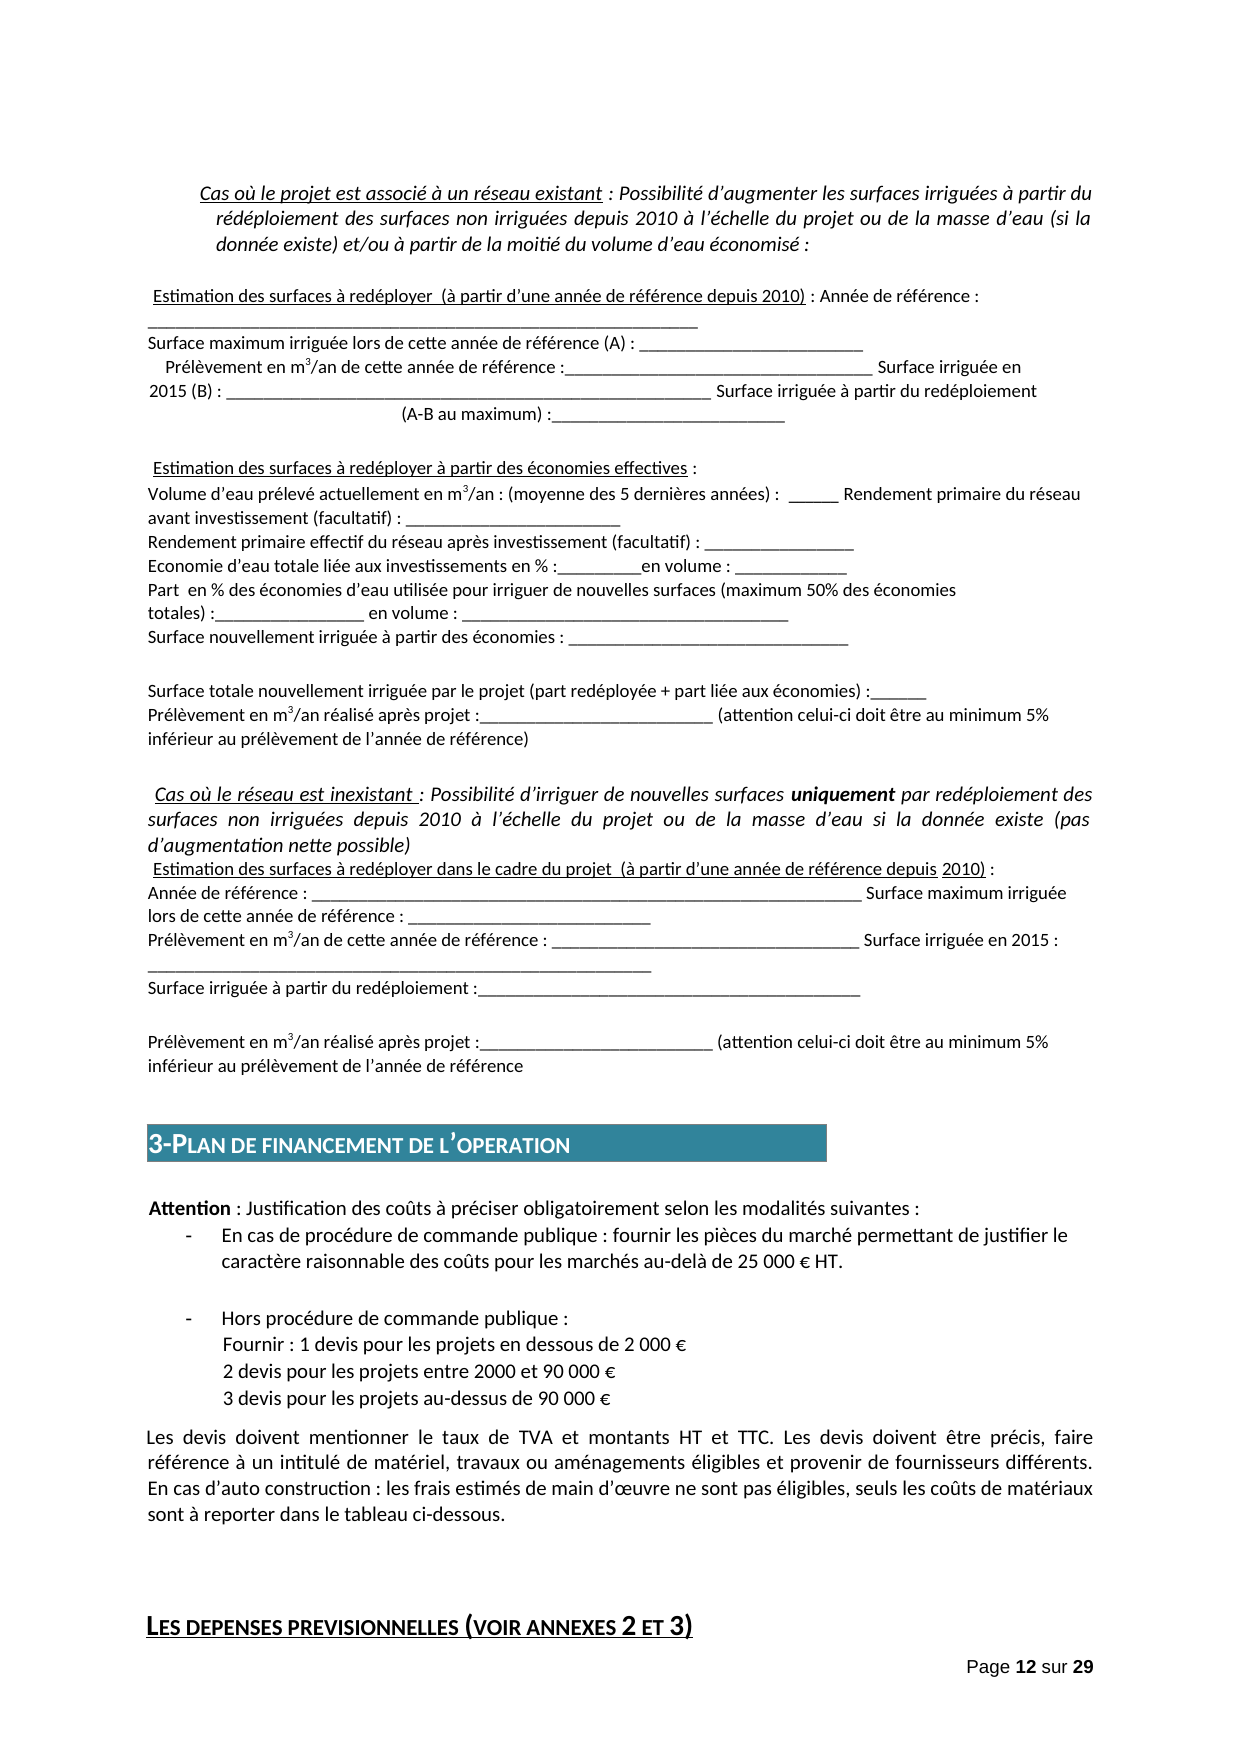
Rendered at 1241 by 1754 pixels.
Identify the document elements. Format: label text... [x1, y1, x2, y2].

text Surface totale nouvellement irriguée par le projet (part redéployée + part liée aux économies) :______ [148, 679, 1093, 702]
text Prélèvement en m3/an réalisé après projet :_________________________ (attention celui-ci doit être au minimum 5% inférieur au prélèvement de l’année de référence) [148, 703, 1093, 750]
text Cas où le projet est associé à un réseau existant : Possibilité d’augmenter les surfaces irriguées à partir du rédéploiement des surfaces non irriguées depuis 2010 à l’échelle du projet ou de la masse d’eau (si la donnée existe) et/ou à partir de la moitié du volume d’eau économisé : [193, 180, 1095, 256]
list devis pour les projets au-dessus de 90 000 € [223, 1385, 1093, 1410]
list En cas de procédure de commande publique : fournir les pièces du marché permettant de justifier le caractère raisonnable des coûts pour les marchés au-delà de 25 000 € HT. [185, 1222, 1093, 1273]
text Cas où le réseau est inexistant : Possibilité d’irriguer de nouvelles surfaces uniquement par redéploiement des surfaces non irriguées depuis 2010 à l’échelle du projet ou de la masse d’eau si la donnée existe (pas d’augmentation nette possible) [148, 781, 1095, 857]
text Estimation des surfaces à redéployer (à partir d’une année de référence depuis 2010) : Année de référence : ___________________________________________________________ [148, 284, 1012, 331]
text Fournir : 1 devis pour les projets en dessous de 2 000 € [223, 1331, 1093, 1357]
text Estimation des surfaces à redéployer dans le cadre du projet (à partir d’une année de référence depuis 2010) : [148, 857, 1093, 880]
list devis pour les projets entre 2000 et 90 000 € [223, 1358, 1093, 1383]
text Prélèvement en m3/an de cette année de référence :_________________________________ Surface irriguée en 2015 (B) : ____________________________________________________ Surface irriguée à partir du redéploiement (A-B au maximum) :_________________________ [148, 355, 1038, 425]
subtitle 3-PLAN DE FINANCEMENT DE L’OPERATION [148, 1125, 826, 1161]
text Surface irriguée à partir du redéploiement :_________________________________________ [148, 976, 1093, 999]
text Année de référence : ___________________________________________________________ Surface maximum irriguée lors de cette année de référence : __________________________ [148, 881, 1075, 927]
text LES DEPENSES PREVISIONNELLES (VOIR ANNEXES 2 ET 3) [146, 1607, 1093, 1642]
text Volume d’eau prélevé actuellement en m3/an : (moyenne des 5 dernières années) : ______ Rendement primaire du réseau avant investissement (facultatif) : _______________________ [148, 480, 1093, 529]
text Rendement primaire effectif du réseau après investissement (facultatif) : ________________ [148, 530, 1093, 553]
text Estimation des surfaces à redéployer à partir des économies effectives : [148, 456, 1093, 479]
text Prélèvement en m3/an réalisé après projet :_________________________ (attention celui-ci doit être au minimum 5% inférieur au prélèvement de l’année de référence [148, 1030, 1093, 1077]
text Surface maximum irriguée lors de cette année de référence (A) : ________________________ [148, 331, 1093, 354]
text Surface nouvellement irriguée à partir des économies : ______________________________ [148, 625, 1093, 648]
list Hors procédure de commande publique : [185, 1305, 1093, 1330]
text Prélèvement en m3/an de cette année de référence : _________________________________ Surface irriguée en 2015 : ______________________________________________________ [148, 928, 1073, 975]
text Attention : Justification des coûts à préciser obligatoirement selon les modalités suivantes : [148, 1195, 1093, 1221]
text Economie d’eau totale liée aux investissements en % :_________en volume : ____________ [148, 554, 1093, 577]
text Les devis doivent mentionner le taux de TVA et montants HT et TTC. Les devis doivent être précis, faire référence à un intitulé de matériel, travaux ou aménagements éligibles et provenir de fournisseurs différents. En cas d’auto construction : les frais estimés de main d’œuvre ne sont pas éligibles, seuls les coûts de matériaux sont à reporter dans le tableau ci-dessous. [146, 1424, 1095, 1526]
text Part en % des économies d’eau utilisée pour irriguer de nouvelles surfaces (maximum 50% des économies totales) :________________ en volume : ___________________________________ [148, 578, 1093, 624]
